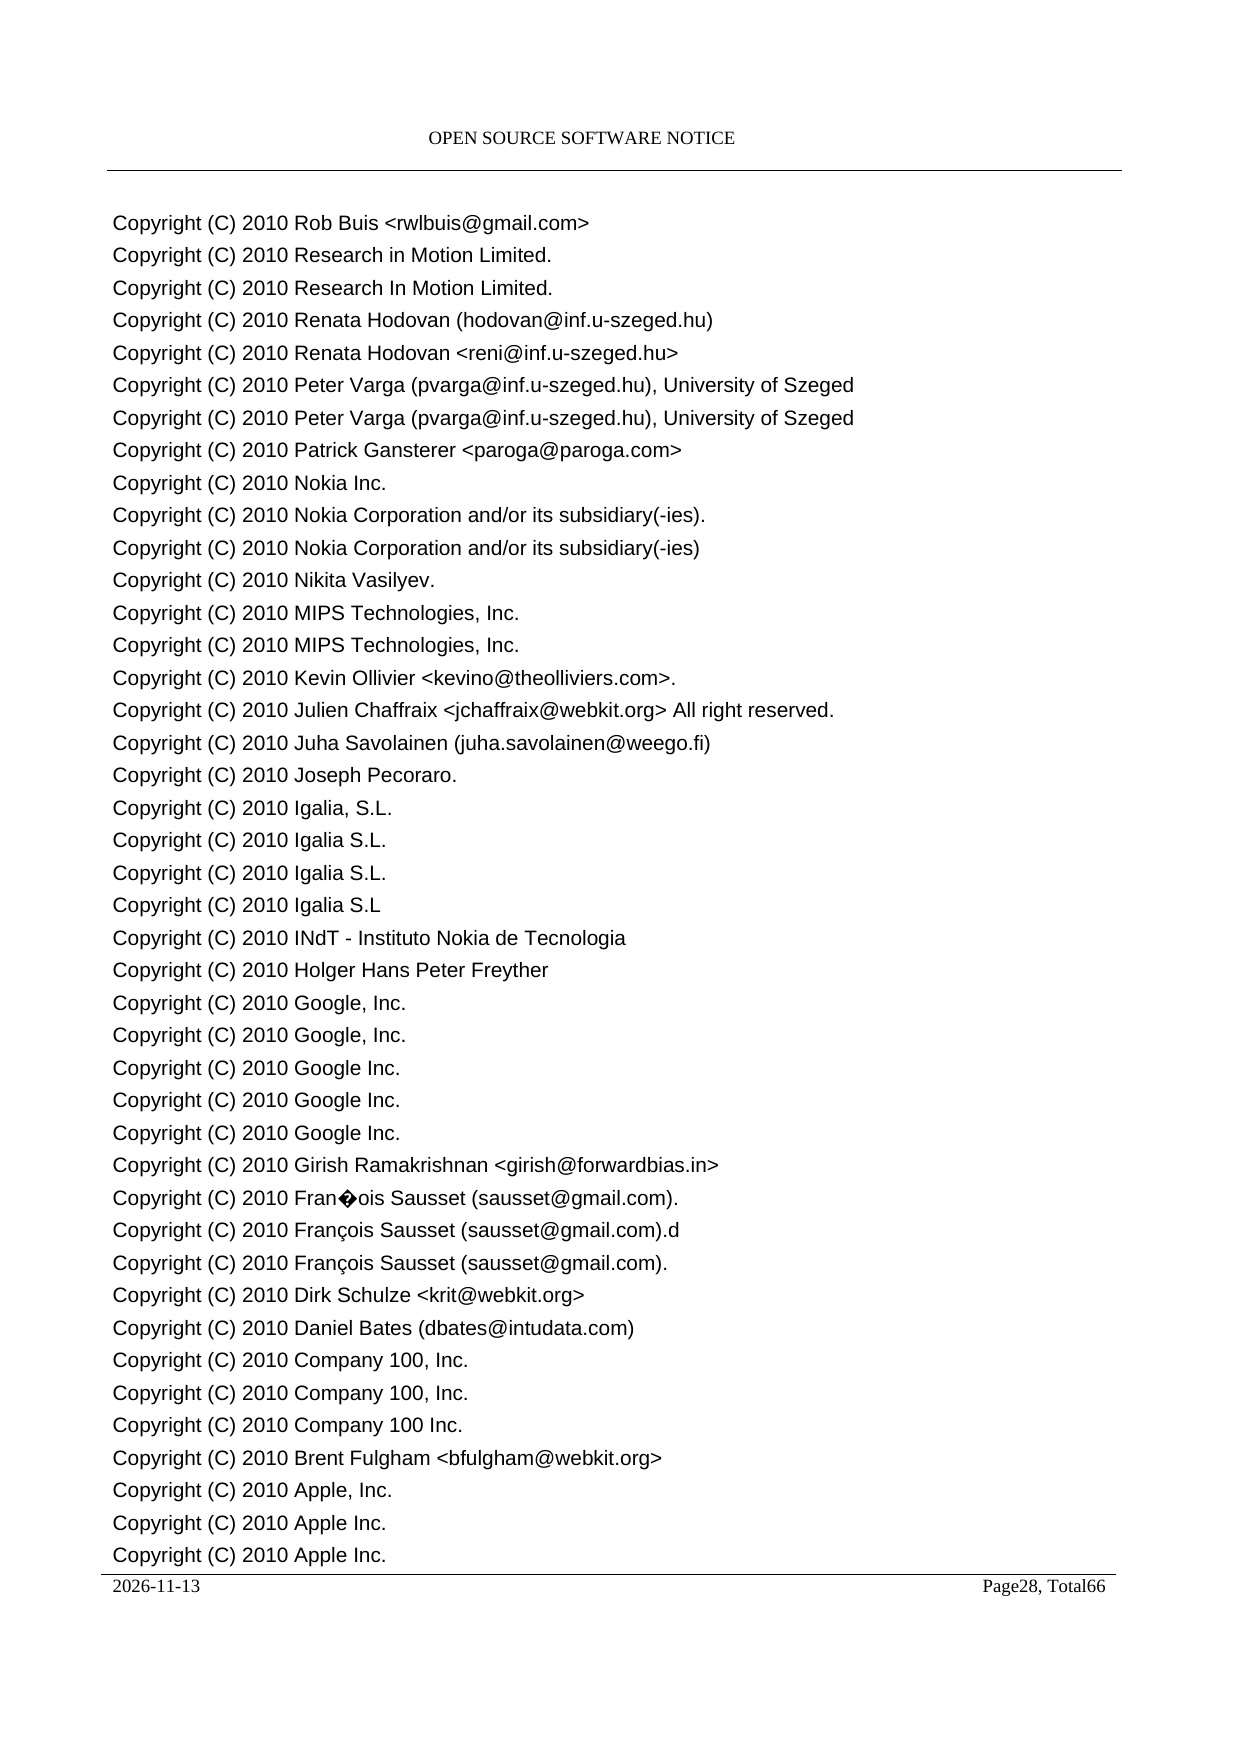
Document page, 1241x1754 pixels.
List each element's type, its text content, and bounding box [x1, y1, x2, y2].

text Copyright (C) 2010 François Sausset (sausset@gmail.com).d [112, 1214, 1128, 1246]
text Copyright (C) 2010 Igalia S.L. [112, 824, 1128, 856]
text Copyright (C) 2010 Google, Inc. [112, 1019, 1128, 1051]
text Copyright (C) 2010 Google Inc. [112, 1116, 1128, 1149]
text Copyright (C) 2010 Igalia S.L [112, 889, 1128, 921]
text Copyright (C) 2010 Renata Hodovan <reni@inf.u-szeged.hu> [112, 336, 1128, 369]
text Copyright (C) 2010 Google Inc. [112, 1051, 1128, 1084]
text Copyright (C) 2010 Juha Savolainen (juha.savolainen@weego.fi) [112, 726, 1128, 759]
text Copyright (C) 2010 INdT - Instituto Nokia de Tecnologia [112, 921, 1128, 954]
text Copyright (C) 2010 Nokia Corporation and/or its subsidiary(-ies) [112, 531, 1128, 564]
text Copyright (C) 2010 MIPS Technologies, Inc. [112, 629, 1128, 661]
text Copyright (C) 2010 Brent Fulgham <bfulgham@webkit.org> [112, 1441, 1128, 1474]
text Copyright (C) 2010 MIPS Technologies, Inc. [112, 596, 1128, 629]
text Copyright (C) 2010 Research in Motion Limited. [112, 239, 1128, 271]
text Copyright (C) 2010 Nokia Inc. [112, 466, 1128, 499]
text Copyright (C) 2010 Holger Hans Peter Freyther [112, 954, 1128, 986]
text Copyright (C) 2010 Company 100, Inc. [112, 1344, 1128, 1376]
text Copyright (C) 2010 Peter Varga (pvarga@inf.u-szeged.hu), University of Szeged [112, 401, 1128, 434]
text Copyright (C) 2010 Igalia, S.L. [112, 791, 1128, 824]
text Copyright (C) 2010 Renata Hodovan (hodovan@inf.u-szeged.hu) [112, 304, 1128, 336]
text Copyright (C) 2010 Daniel Bates (dbates@intudata.com) [112, 1311, 1128, 1344]
text Copyright (C) 2010 Julien Chaffraix <jchaffraix@webkit.org> All right reserved. [112, 694, 1128, 726]
text Copyright (C) 2010 Fran�ois Sausset (sausset@gmail.com). [112, 1181, 1128, 1214]
text Copyright (C) 2010 Dirk Schulze <krit@webkit.org> [112, 1279, 1128, 1311]
text Copyright (C) 2010 Company 100 Inc. [112, 1409, 1128, 1441]
text Copyright (C) 2010 Rob Buis <rwlbuis@gmail.com> [112, 206, 1128, 239]
text Copyright (C) 2010 Google, Inc. [112, 986, 1128, 1019]
text Copyright (C) 2010 Peter Varga (pvarga@inf.u-szeged.hu), University of Szeged [112, 369, 1128, 401]
text Copyright (C) 2010 Nokia Corporation and/or its subsidiary(-ies). [112, 499, 1128, 531]
text Copyright (C) 2010 Kevin Ollivier <kevino@theolliviers.com>. [112, 661, 1128, 694]
text Copyright (C) 2010 Company 100, Inc. [112, 1376, 1128, 1409]
text Copyright (C) 2010 Joseph Pecoraro. [112, 759, 1128, 791]
text Copyright (C) 2010 Apple Inc. [112, 1539, 1128, 1571]
text Copyright (C) 2010 François Sausset (sausset@gmail.com). [112, 1246, 1128, 1279]
text Copyright (C) 2010 Girish Ramakrishnan <girish@forwardbias.in> [112, 1149, 1128, 1181]
text Copyright (C) 2010 Igalia S.L. [112, 856, 1128, 889]
text Copyright (C) 2010 Apple, Inc. [112, 1474, 1128, 1506]
text Copyright (C) 2010 Research In Motion Limited. [112, 271, 1128, 304]
text Copyright (C) 2010 Nikita Vasilyev. [112, 564, 1128, 596]
text Copyright (C) 2010 Apple Inc. [112, 1506, 1128, 1539]
text Copyright (C) 2010 Google Inc. [112, 1084, 1128, 1116]
text Copyright (C) 2010 Patrick Gansterer <paroga@paroga.com> [112, 434, 1128, 466]
